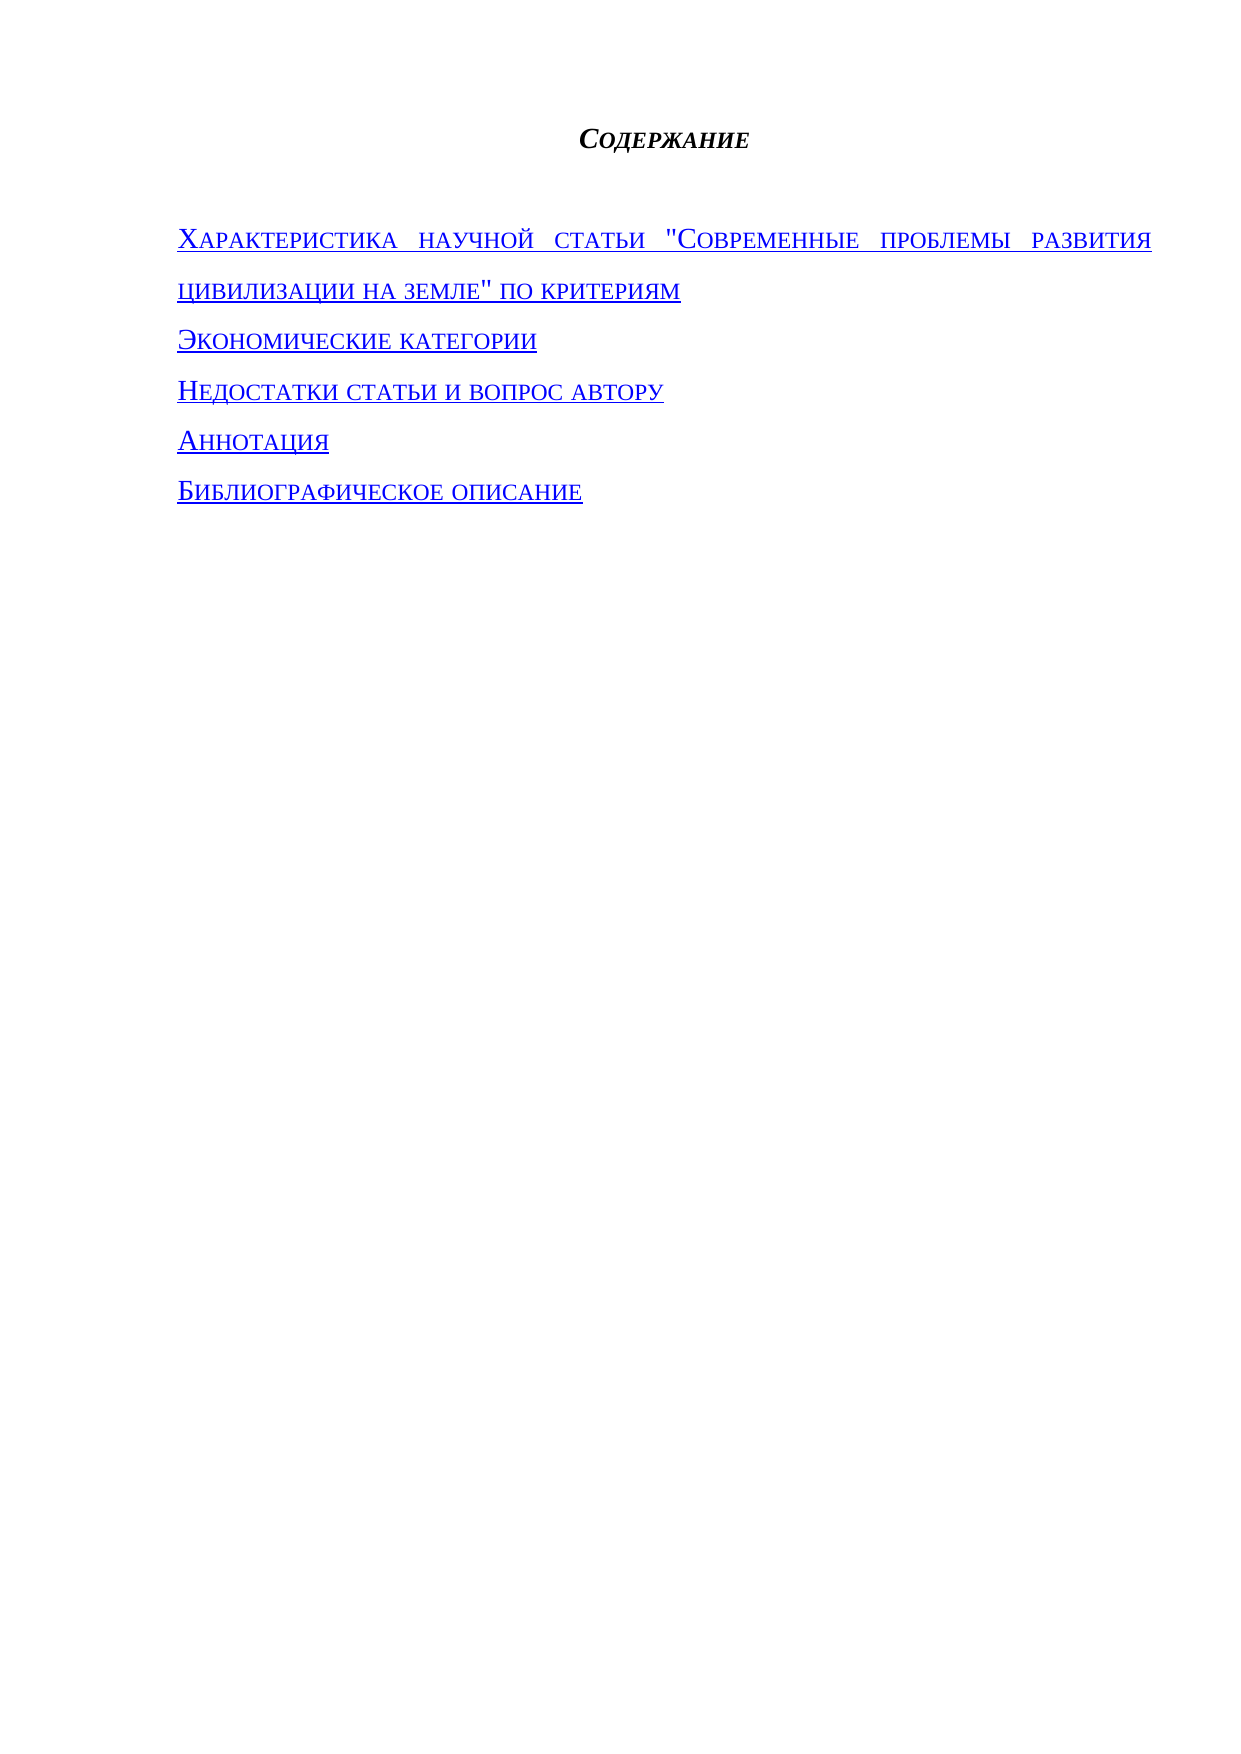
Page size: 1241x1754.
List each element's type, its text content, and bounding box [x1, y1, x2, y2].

text Характеристика научной статьи "Современные проблемы развития цивилизации на земле" по критериям [177, 252, 1152, 306]
text Экономические категории [177, 322, 1152, 356]
text Содержание [177, 121, 1152, 154]
text Библиографическое описание [177, 473, 1152, 507]
text Аннотация [177, 423, 1152, 456]
text Характеристика научной статьи "Современные проблемы развития цивилизации на земле" по критериям [177, 222, 1152, 251]
text Недостатки статьи и вопрос автору [177, 373, 1152, 406]
